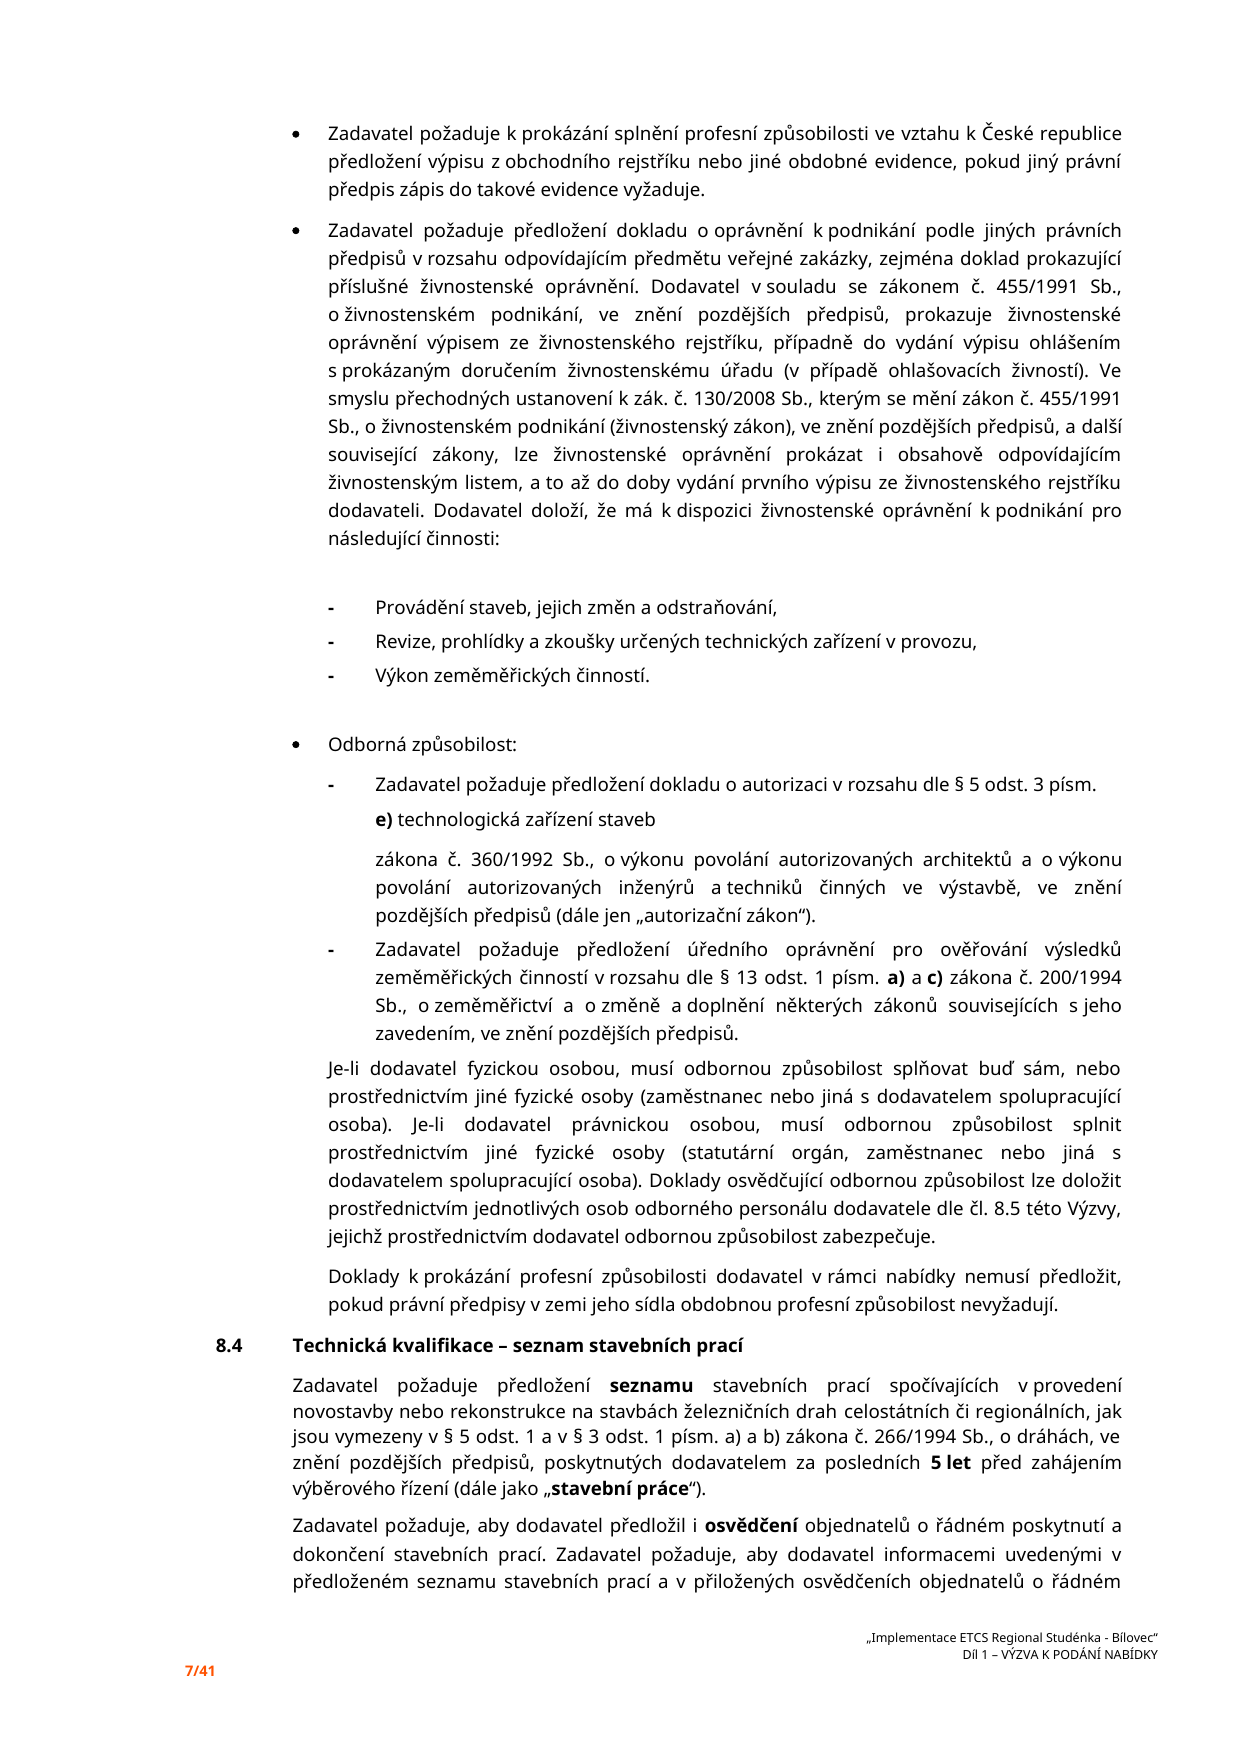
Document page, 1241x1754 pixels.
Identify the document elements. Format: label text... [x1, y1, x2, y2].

text Technická kvalifikace – seznam stavebních prací [216, 1332, 1122, 1358]
text Doklady k prokázání profesní způsobilosti dodavatel v rámci nabídky nemusí předložit, pokud právní předpisy v zemi jeho sídla obdobnou profesní způsobilost nevyžadují. [328, 1264, 1122, 1317]
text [292, 1513, 1122, 1594]
text Zadavatel požaduje k prokázání splnění profesní způsobilosti ve vztahu k České republice předložení výpisu z obchodního rejstříku nebo jiné obdobné evidence, pokud jiný právní předpis zápis do takové evidence vyžaduje. [292, 121, 1122, 202]
text Revize, prohlídky a zkoušky určených technických zařízení v provozu, [328, 628, 1122, 654]
text Zadavatel požaduje předložení dokladu o autorizaci v rozsahu dle § 5 odst. 3 písm. [328, 772, 1122, 797]
text Provádění staveb, jejich změn a odstraňování, [328, 594, 1122, 619]
list e) technologická zařízení staveb [339, 806, 1122, 831]
text Zadavatel požaduje předložení seznamu stavebních prací spočívajících v provedení novostavby nebo rekonstrukce na stavbách železničních drah celostátních či regionálních, jak jsou vymezeny v § 5 odst. 1 a v § 3 odst. 1 písm. a) a b) zákona č. 266/1994 Sb., o dráhách, ve znění pozdějších předpisů, poskytnutých dodavatelem za posledních 5 let před zahájením výběrového řízení (dále jako „stavební práce“). [292, 1373, 1122, 1500]
text Výkon zeměměřických činností. [328, 662, 1122, 688]
list zákona č. 360/1992 Sb., o výkonu povolání autorizovaných architektů a o výkonu povolání autorizovaných inženýrů a techniků činných ve výstavbě, ve znění pozdějších předpisů (dále jen „autorizační zákon“). [375, 846, 1122, 928]
text Odborná způsobilost: [292, 731, 1122, 757]
text Je-li dodavatel fyzickou osobou, musí odbornou způsobilost splňovat buď sám, nebo prostřednictvím jiné fyzické osoby (zaměstnanec nebo jiná s dodavatelem spolupracující osoba). Je-li dodavatel právnickou osobou, musí odbornou způsobilost splnit prostřednictvím jiné fyzické osoby (statutární orgán, zaměstnanec nebo jiná s dodavatelem spolupracující osoba). Doklady osvědčující odbornou způsobilost lze doložit prostřednictvím jednotlivých osob odborného personálu dodavatele dle čl. 8.5 této Výzvy, jejichž prostřednictvím dodavatel odbornou způsobilost zabezpečuje. [328, 1055, 1122, 1249]
text Zadavatel požaduje předložení úředního oprávnění pro ověřování výsledků zeměměřických činností v rozsahu dle § 13 odst. 1 písm. a) a c) zákona č. 200/1994 Sb., o zeměměřictví a o změně a doplnění některých zákonů souvisejících s jeho zavedením, ve znění pozdějších předpisů. [328, 937, 1122, 1046]
text Zadavatel požaduje předložení dokladu o oprávnění k podnikání podle jiných právních předpisů v rozsahu odpovídajícím předmětu veřejné zakázky, zejména doklad prokazující příslušné živnostenské oprávnění. Dodavatel v souladu se zákonem č. 455/1991 Sb., o živnostenském podnikání, ve znění pozdějších předpisů, prokazuje živnostenské oprávnění výpisem ze živnostenského rejstříku, případně do vydání výpisu ohlášením s prokázaným doručením živnostenskému úřadu (v případě ohlašovacích živností). Ve smyslu přechodných ustanovení k zák. č. 130/2008 Sb., kterým se mění zákon č. 455/1991 Sb., o živnostenském podnikání (živnostenský zákon), ve znění pozdějších předpisů, a další související zákony, lze živnostenské oprávnění prokázat i obsahově odpovídajícím živnostenským listem, a to až do doby vydání prvního výpisu ze živnostenského rejstříku dodavateli. Dodavatel doloží, že má k dispozici živnostenské oprávnění k podnikání pro následující činnosti: [292, 217, 1122, 551]
